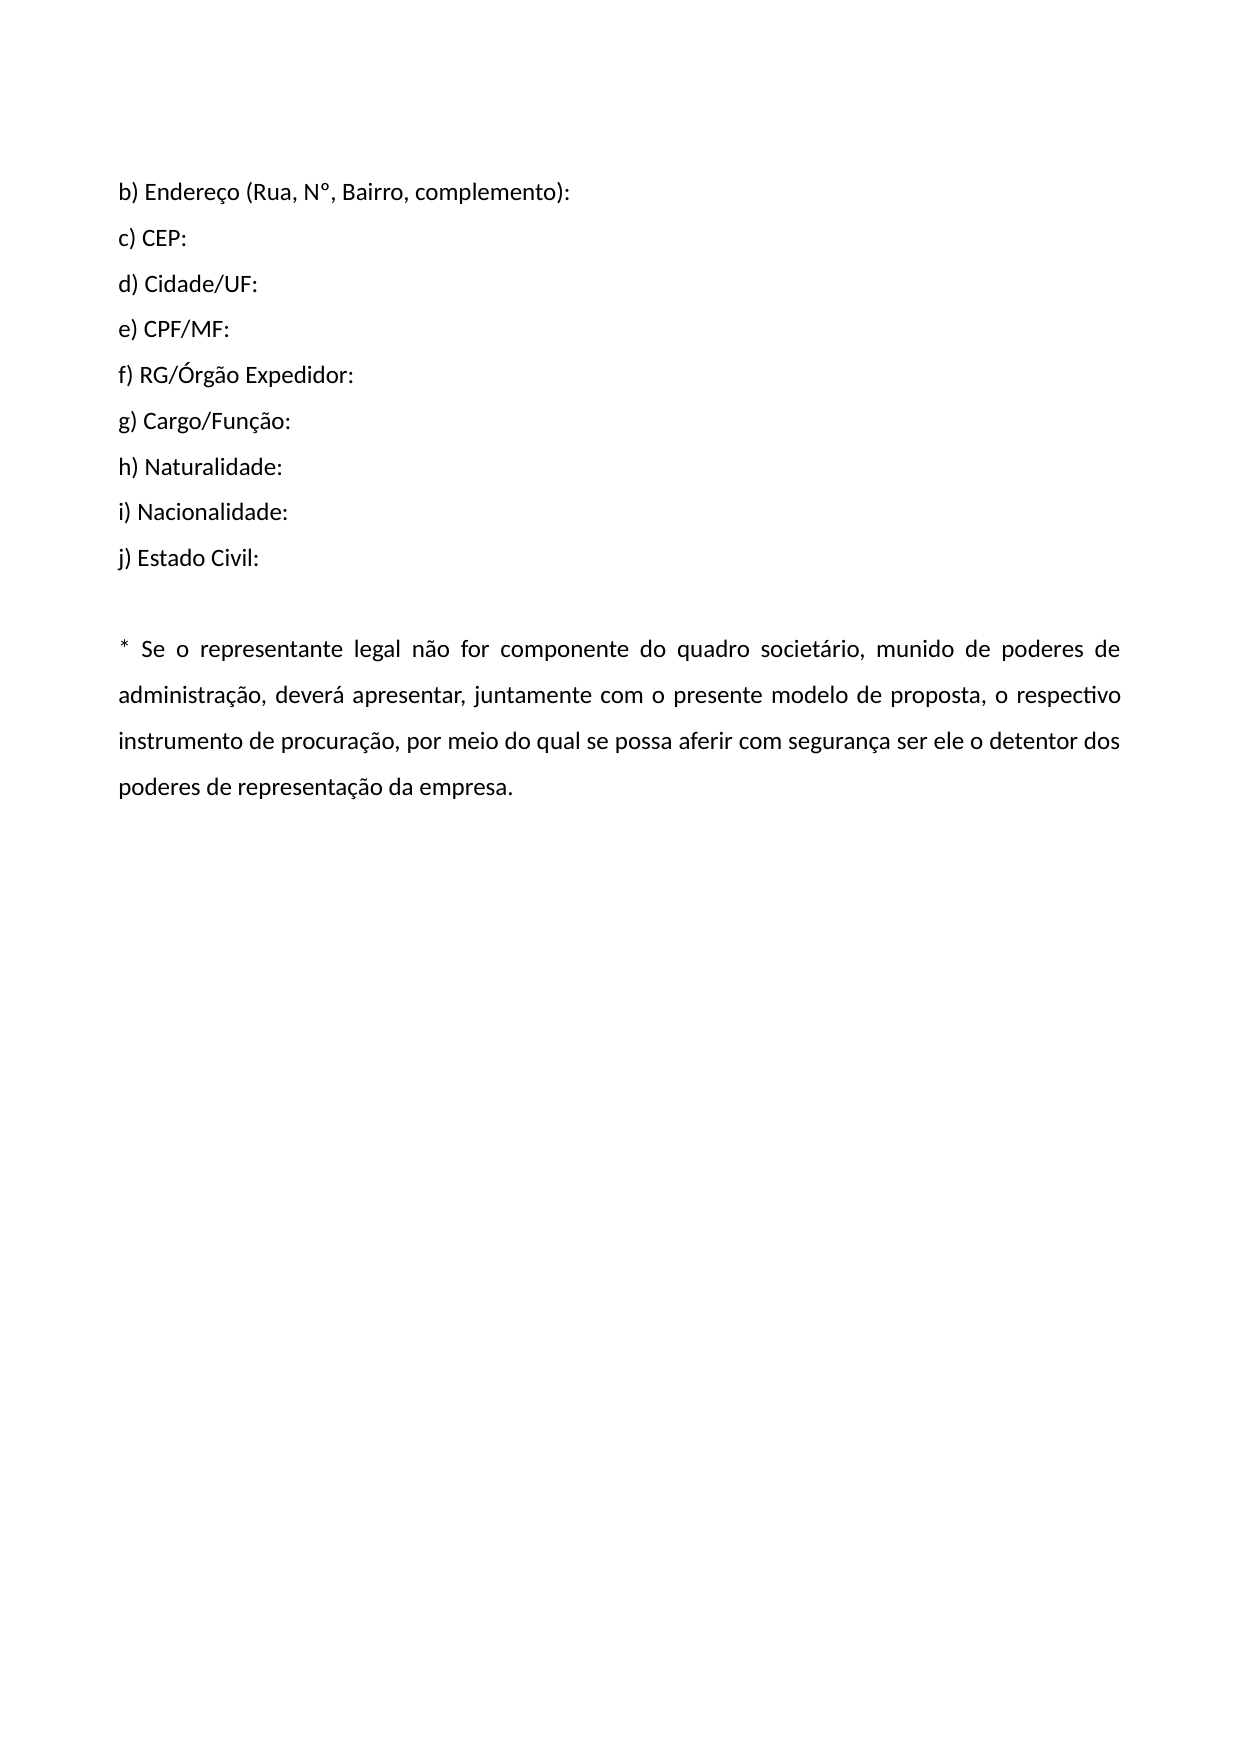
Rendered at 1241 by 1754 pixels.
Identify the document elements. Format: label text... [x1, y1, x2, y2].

text h) Naturalidade: [118, 451, 1122, 481]
text f) RG/Órgão Expedidor: [118, 359, 1122, 390]
text d) Cidade/UF: [118, 268, 1122, 298]
text * Se o representante legal não for componente do quadro societário, munido de poderes de administração, deverá apresentar, juntamente com o presente modelo de proposta, o respectivo instrumento de procuração, por meio do qual se possa aferir com segurança ser ele o detentor dos poderes de representação da empresa. [118, 634, 1122, 801]
text g) Cargo/Função: [118, 405, 1122, 436]
text i) Nacionalidade: [118, 496, 1122, 527]
text c) CEP: [118, 222, 1122, 253]
text j) Estado Civil: [118, 542, 1122, 573]
text e) CPF/MF: [118, 313, 1122, 344]
text b) Endereço (Rua, Nº, Bairro, complemento): [118, 176, 1122, 207]
